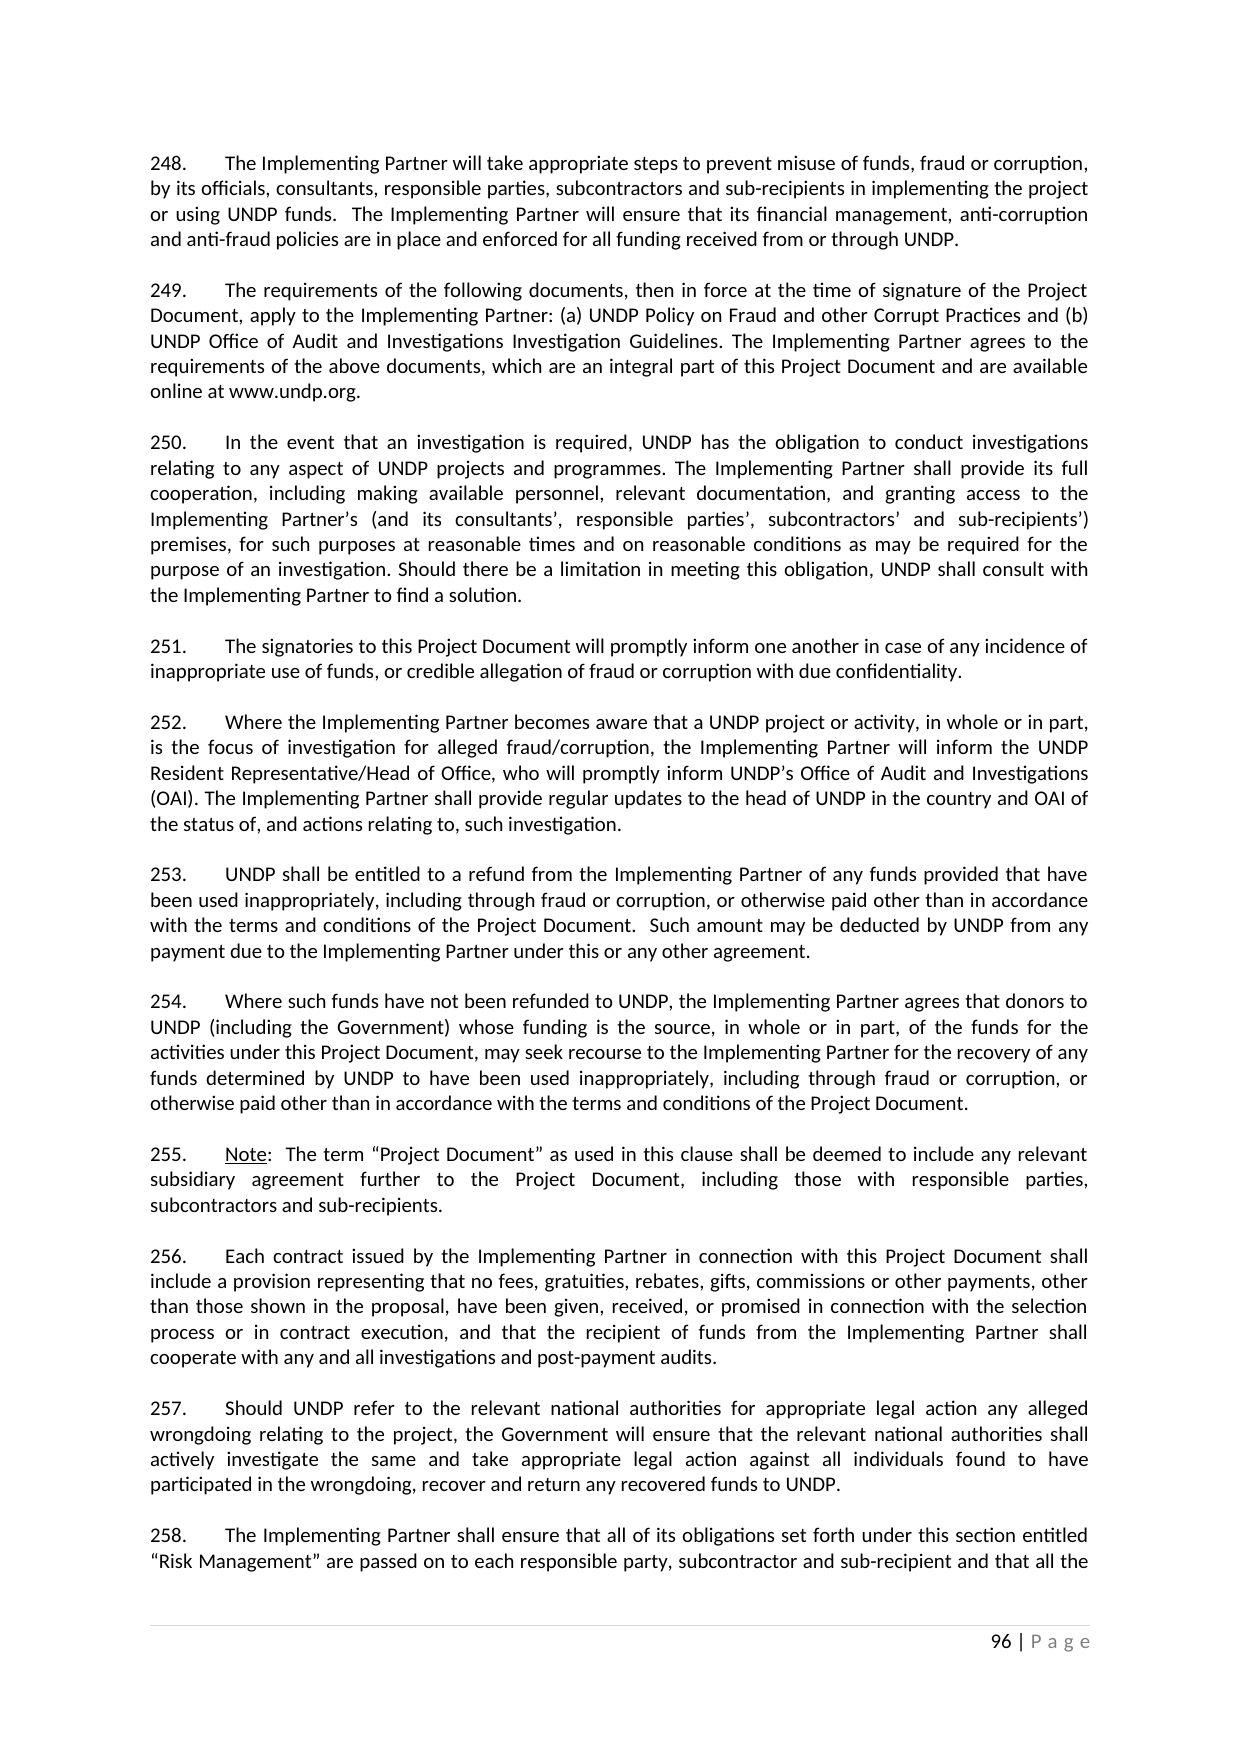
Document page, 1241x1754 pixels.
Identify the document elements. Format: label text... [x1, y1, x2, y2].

list Where the Implementing Partner becomes aware that a UNDP project or activity, in whole or in part, is the focus of investigation for alleged fraud/corruption, the Implementing Partner will inform the UNDP Resident Representative/Head of Office, who will promptly inform UNDP’s Office of Audit and Investigations (OAI). The Implementing Partner shall provide regular updates to the head of UNDP in the country and OAI of the status of, and actions relating to, such investigation. [150, 709, 1090, 836]
list Note: The term “Project Document” as used in this clause shall be deemed to include any relevant subsidiary agreement further to the Project Document, including those with responsible parties, subcontractors and sub-recipients. [150, 1141, 1090, 1217]
list The Implementing Partner will take appropriate steps to prevent misuse of funds, fraud or corruption, by its officials, consultants, responsible parties, subcontractors and sub-recipients in implementing the project or using UNDP funds. The Implementing Partner will ensure that its financial management, anti-corruption and anti-fraud policies are in place and enforced for all funding received from or through UNDP. [150, 150, 1090, 252]
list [150, 1522, 1090, 1573]
list In the event that an investigation is required, UNDP has the obligation to conduct investigations relating to any aspect of UNDP projects and programmes. The Implementing Partner shall provide its full cooperation, including making available personnel, relevant documentation, and granting access to the Implementing Partner’s (and its consultants’, responsible parties’, subcontractors’ and sub-recipients’) premises, for such purposes at reasonable times and on reasonable conditions as may be required for the purpose of an investigation. Should there be a limitation in meeting this obligation, UNDP shall consult with the Implementing Partner to find a solution. [150, 429, 1090, 607]
list UNDP shall be entitled to a refund from the Implementing Partner of any funds provided that have been used inappropriately, including through fraud or corruption, or otherwise paid other than in accordance with the terms and conditions of the Project Document. Such amount may be deducted by UNDP from any payment due to the Implementing Partner under this or any other agreement. [150, 862, 1090, 963]
list Should UNDP refer to the relevant national authorities for appropriate legal action any alleged wrongdoing relating to the project, the Government will ensure that the relevant national authorities shall actively investigate the same and take appropriate legal action against all individuals found to have participated in the wrongdoing, recover and return any recovered funds to UNDP. [150, 1395, 1090, 1497]
list Where such funds have not been refunded to UNDP, the Implementing Partner agrees that donors to UNDP (including the Government) whose funding is the source, in whole or in part, of the funds for the activities under this Project Document, may seek recourse to the Implementing Partner for the recovery of any funds determined by UNDP to have been used inappropriately, including through fraud or corruption, or otherwise paid other than in accordance with the terms and conditions of the Project Document. [150, 989, 1090, 1116]
list The signatories to this Project Document will promptly inform one another in case of any incidence of inappropriate use of funds, or credible allegation of fraud or corruption with due confidentiality. [150, 633, 1090, 684]
list The requirements of the following documents, then in force at the time of signature of the Project Document, apply to the Implementing Partner: (a) UNDP Policy on Fraud and other Corrupt Practices and (b) UNDP Office of Audit and Investigations Investigation Guidelines. The Implementing Partner agrees to the requirements of the above documents, which are an integral part of this Project Document and are available online at www.undp.org. [150, 277, 1090, 404]
list Each contract issued by the Implementing Partner in connection with this Project Document shall include a provision representing that no fees, gratuities, rebates, gifts, commissions or other payments, other than those shown in the proposal, have been given, received, or promised in connection with the selection process or in contract execution, and that the recipient of funds from the Implementing Partner shall cooperate with any and all investigations and post-payment audits. [150, 1243, 1090, 1370]
